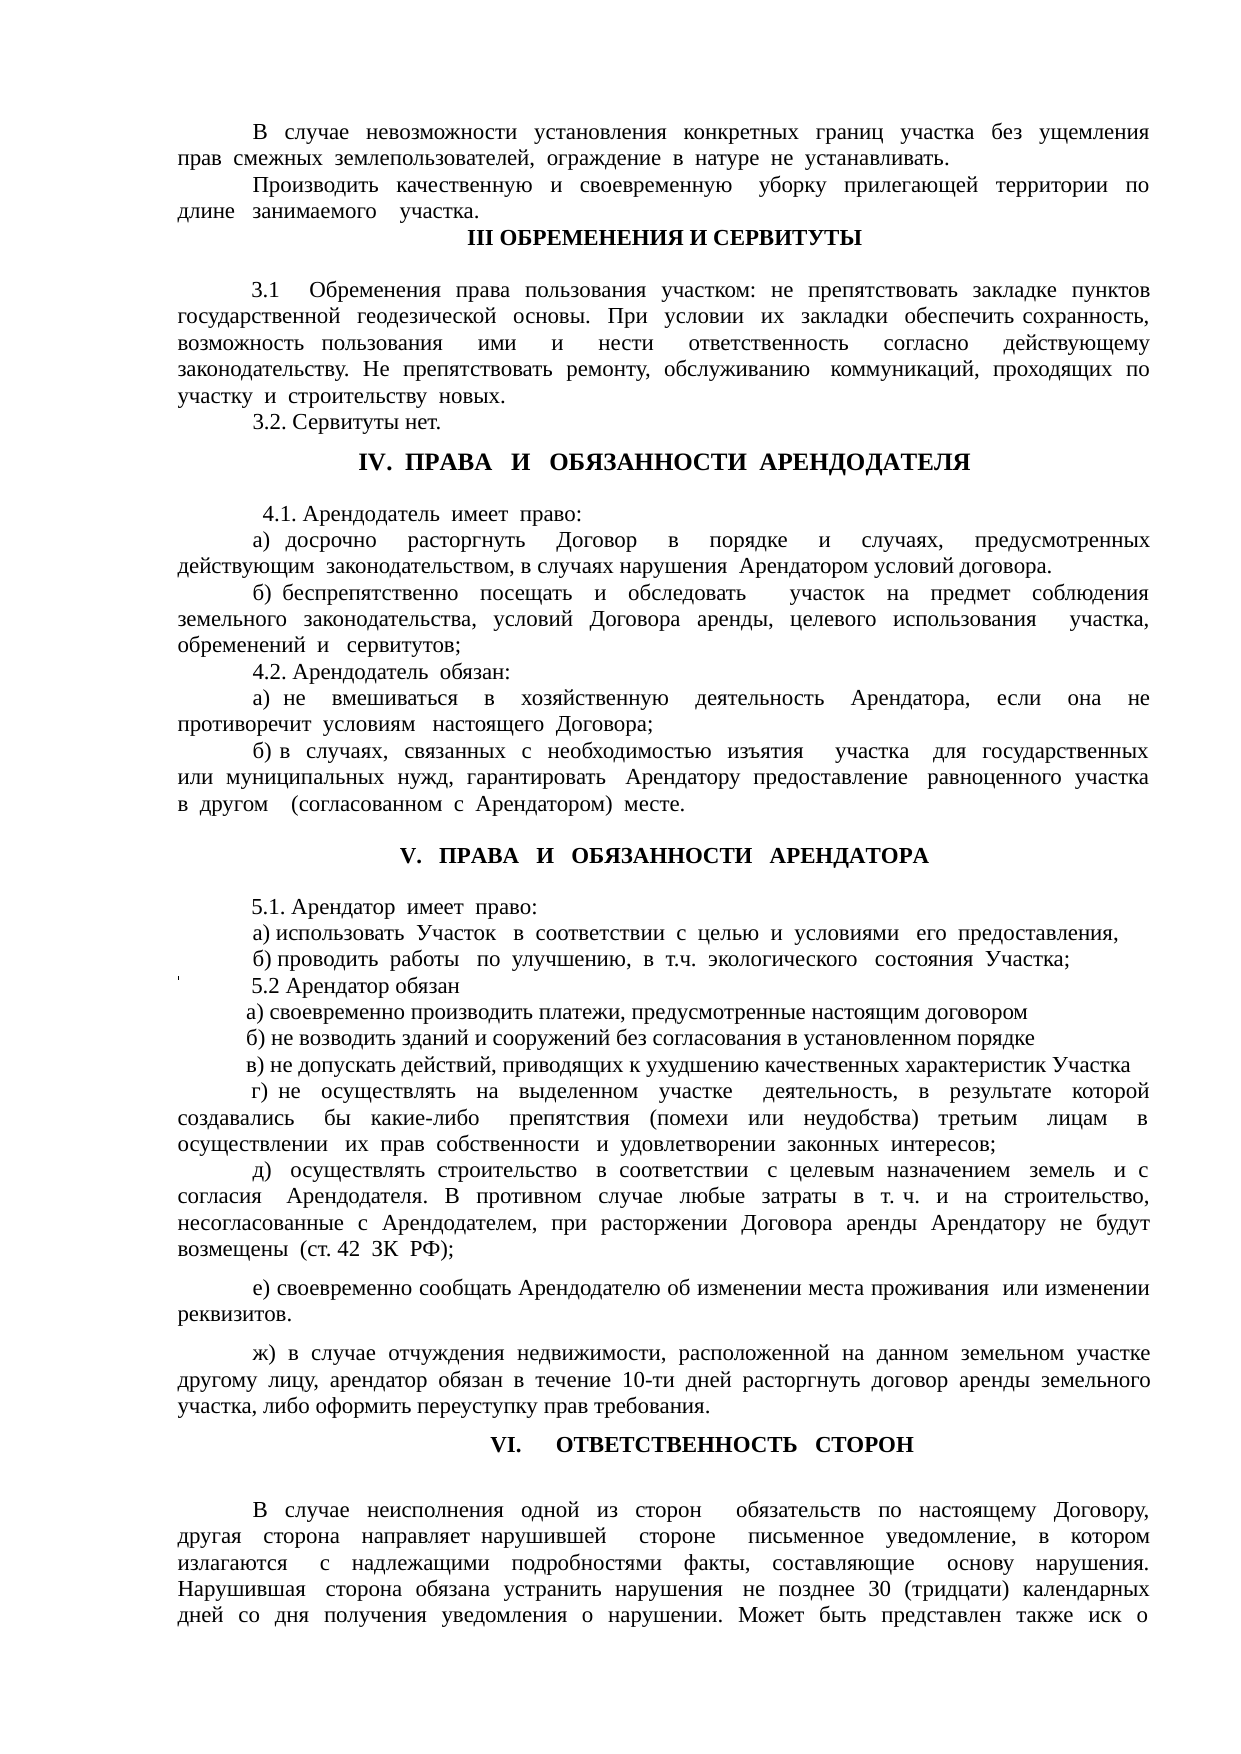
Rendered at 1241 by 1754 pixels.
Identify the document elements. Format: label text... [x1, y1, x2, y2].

text г) не осуществлять на выделенном участке деятельность, в результате которой создавались бы какие-либо препятствия (помехи или неудобства) третьим лицам в осуществлении их прав собственности и удовлетворении законных интересов; [177, 1077, 1152, 1156]
text ж) в случае отчуждения недвижимости, расположенной на данном земельном участке другому лицу, арендатор обязан в течение 10-ти дней расторгнуть договор аренды земельного участка, либо оформить переуступку прав требования. [177, 1339, 1152, 1418]
text III ОБРЕМЕНЕНИЯ И СЕРВИТУТЫ [177, 223, 1152, 250]
text а) не вмешиваться в хозяйственную деятельность Арендатора, если она не противоречит условиям настоящего Договора; [177, 684, 1152, 737]
text а) использовать Участок в соответствии с целью и условиями его предоставления, [177, 919, 1152, 945]
text д) осуществлять строительство в соответствии с целевым назначением земель и с согласия Арендодателя. В противном случае любые затраты в т. ч. и на строительство, несогласованные с Арендодателем, при расторжении Договора аренды Арендатору не будут возмещены (ст. 42 ЗК РФ); [177, 1156, 1152, 1262]
text 5.2 Арендатор обязан [177, 972, 1152, 998]
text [177, 1496, 1152, 1628]
text 3.2. Сервитуты нет. [177, 408, 1152, 434]
subtitle 4.1. Арендодатель имеет право: [177, 500, 1152, 526]
text е) своевременно сообщать Арендодателю об изменении места проживания или изменении реквизитов. [177, 1274, 1152, 1327]
text б) в случаях, связанных с необходимостью изъятия участка для государственных или муниципальных нужд, гарантировать Арендатору предоставление равноценного участка в другом (согласованном с Арендатором) месте. [177, 737, 1152, 816]
text Производить качественную и своевременную уборку прилегающей территории по длине занимаемого участка. [177, 171, 1152, 223]
text а) досрочно расторгнуть Договор в порядке и случаях, предусмотренных действующим законодательством, в случаях нарушения Арендатором условий договора. [177, 526, 1152, 579]
text VI. ОТВЕТСТВЕННОСТЬ СТОРОН [177, 1431, 1152, 1457]
text а) своевременно производить платежи, предусмотренные настоящим договором [177, 998, 1152, 1024]
text 4.2. Арендодатель обязан: [177, 658, 1152, 684]
subtitle V. ПРАВА И ОБЯЗАННОСТИ АРЕНДАТОРА [177, 842, 1152, 869]
text б) беспрепятственно посещать и обследовать участок на предмет соблюдения земельного законодательства, условий Договора аренды, целевого использования участка, обременений и сервитутов; [177, 579, 1152, 658]
text 5.1. Арендатор имеет право: [177, 893, 1152, 919]
text 3.1 Обременения права пользования участком: не препятствовать закладке пунктов государственной геодезической основы. При условии их закладки обеспечить сохранность, возможность пользования ими и нести ответственность согласно действующему законодательству. Не препятствовать ремонту, обслуживанию коммуникаций, проходящих по участку и строительству новых. [177, 276, 1152, 408]
text В случае невозможности установления конкретных границ участка без ущемления прав смежных землепользователей, ограждение в натуре не устанавливать. [177, 118, 1152, 171]
subtitle IV. ПРАВА И ОБЯЗАННОСТИ АРЕНДОДАТЕЛЯ [177, 447, 1152, 476]
text в) не допускать действий, приводящих к ухудшению качественных характеристик Участка [177, 1051, 1152, 1077]
text б) не возводить зданий и сооружений без согласования в установленном порядке [177, 1024, 1152, 1051]
text б) проводить работы по улучшению, в т.ч. экологического состояния Участка; [177, 945, 1152, 972]
